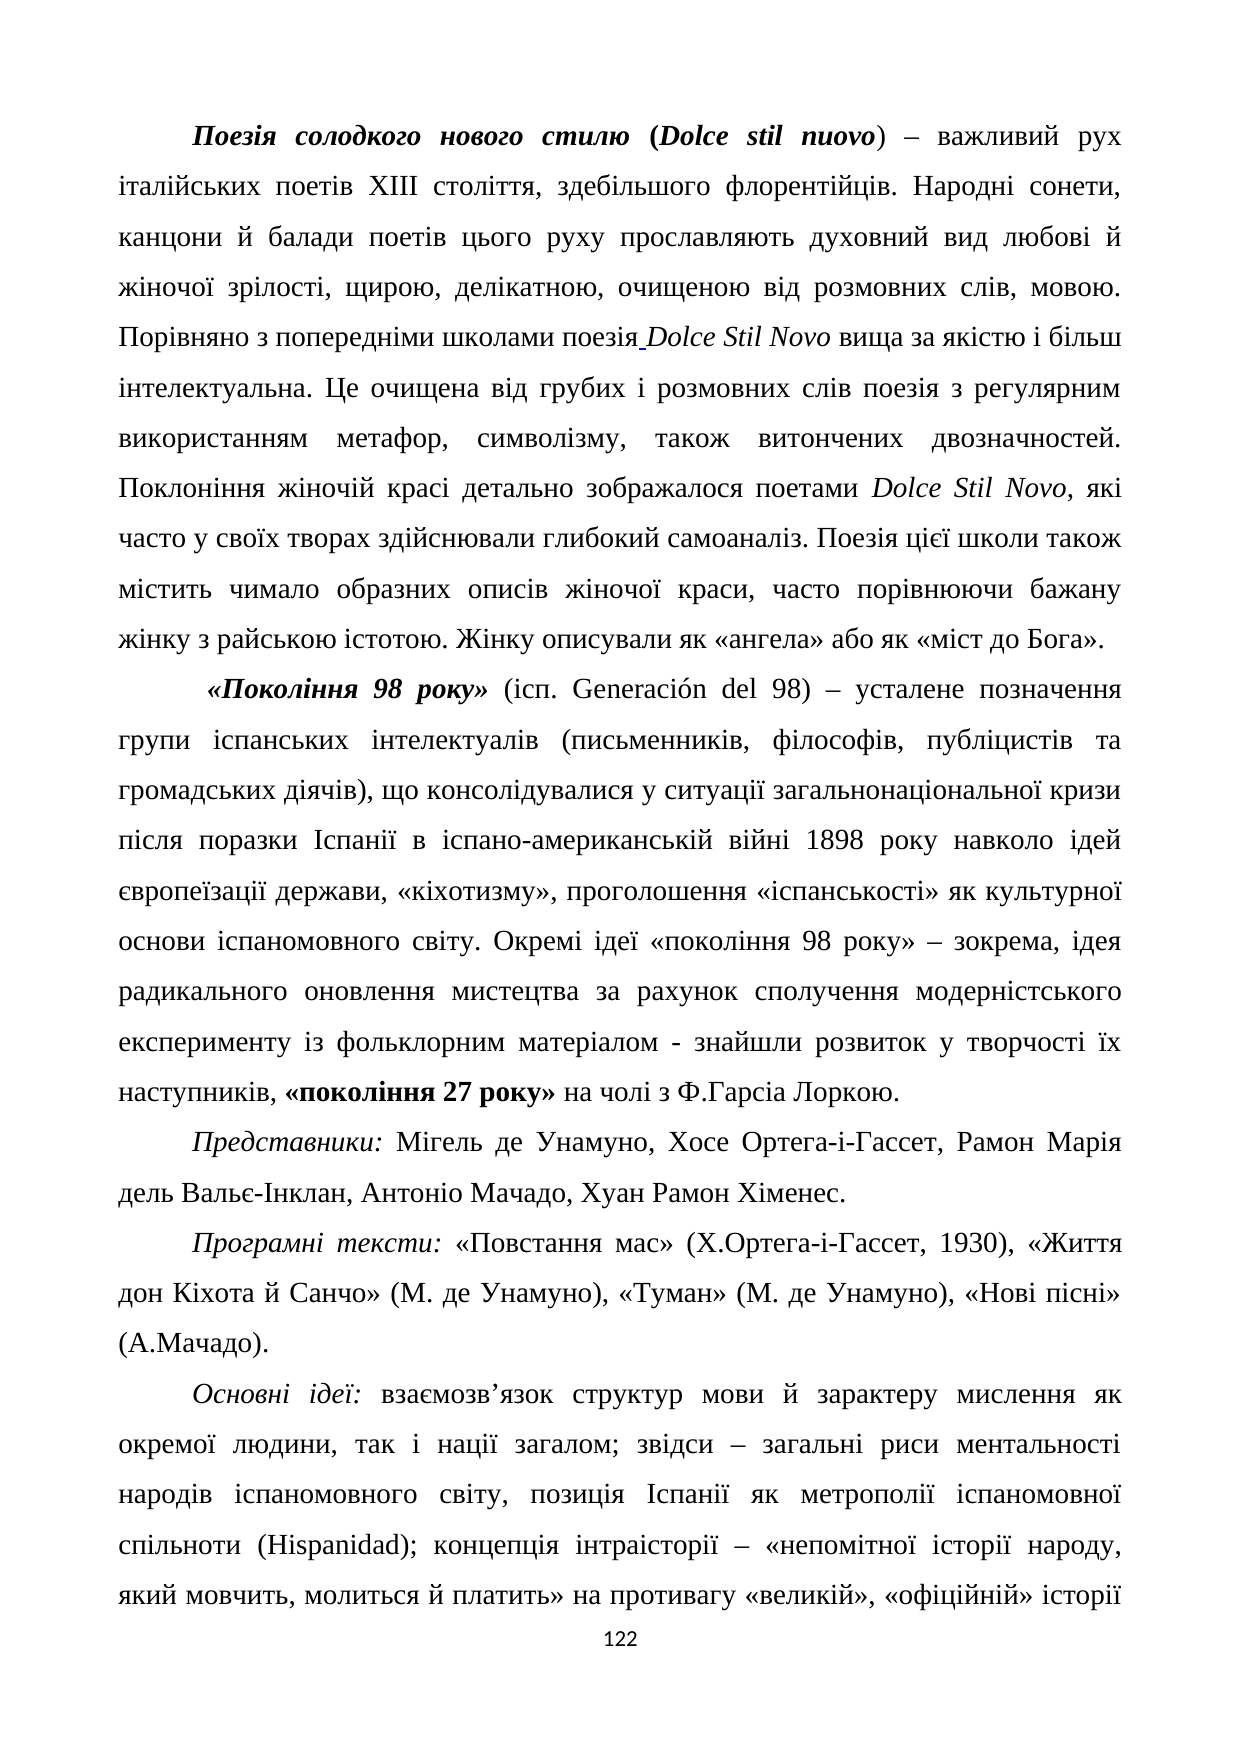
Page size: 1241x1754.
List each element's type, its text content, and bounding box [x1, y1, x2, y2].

text Поезія солодкого нового стилю (Dolce stil nuovo) – важливий рух італійських поетів ХІІІ століття, здебільшого флорентійців. Народні сонети, канцони й балади поетів цього руху прославляють духовний вид любові й жіночої зрілості, щирою, делікатною, очищеною від розмовних слів, мовою. Порівняно з попередніми школами поезія Dolce Stil Novo вища за якістю і більш інтелектуальна. Це очищена від грубих і розмовних слів поезія з регулярним використанням метафор, символізму, також витончених двозначностей. Поклоніння жіночій красі детально зображалося поетами Dolce Stil Novo, які часто у своїх творах здійснювали глибокий самоаналіз. Поезія цієї школи також містить чимало образних описів жіночої краси, часто порівнюючи бажану жінку з райською істотою. Жінку описували як «ангела» або як «міст до Бога». [118, 118, 1122, 655]
text Представники: Мігель де Унамуно, Хосе Ортега-і-Гассет, Рамон Марія дель Вальє-Інклан, Антоніо Мачадо, Хуан Рамон Хіменес. [118, 1124, 1123, 1208]
text Програмні тексти: «Повстання мас» (Х.Ортега-і-Гассет, 1930), «Життя дон Кіхота й Санчо» (М. де Унамуно), «Туман» (М. де Унамуно), «Нові пісні» (А.Мачадо). [118, 1225, 1123, 1359]
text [118, 1376, 1123, 1611]
text «Покоління 98 року» (ісп. Generación del 98) – усталене позначення групи іспанських інтелектуалів (письменників, філософів, публіцистів та громадських діячів), що консолідувалися у ситуації загальнонаціональної кризи після поразки Іспанії в іспано-американській війні 1898 року навколо ідей європеїзації держави, «кіхотизму», проголошення «іспанськості» як культурної основи іспаномовного світу. Окремі ідеї «покоління 98 року» – зокрема, ідея радикального оновлення мистецтва за рахунок сполучення модерністського експерименту із фольклорним матеріалом - знайшли розвиток у творчості їх наступників, «покоління 27 року» на чолі з Ф.Гарсіа Лоркою. [118, 672, 1123, 1108]
